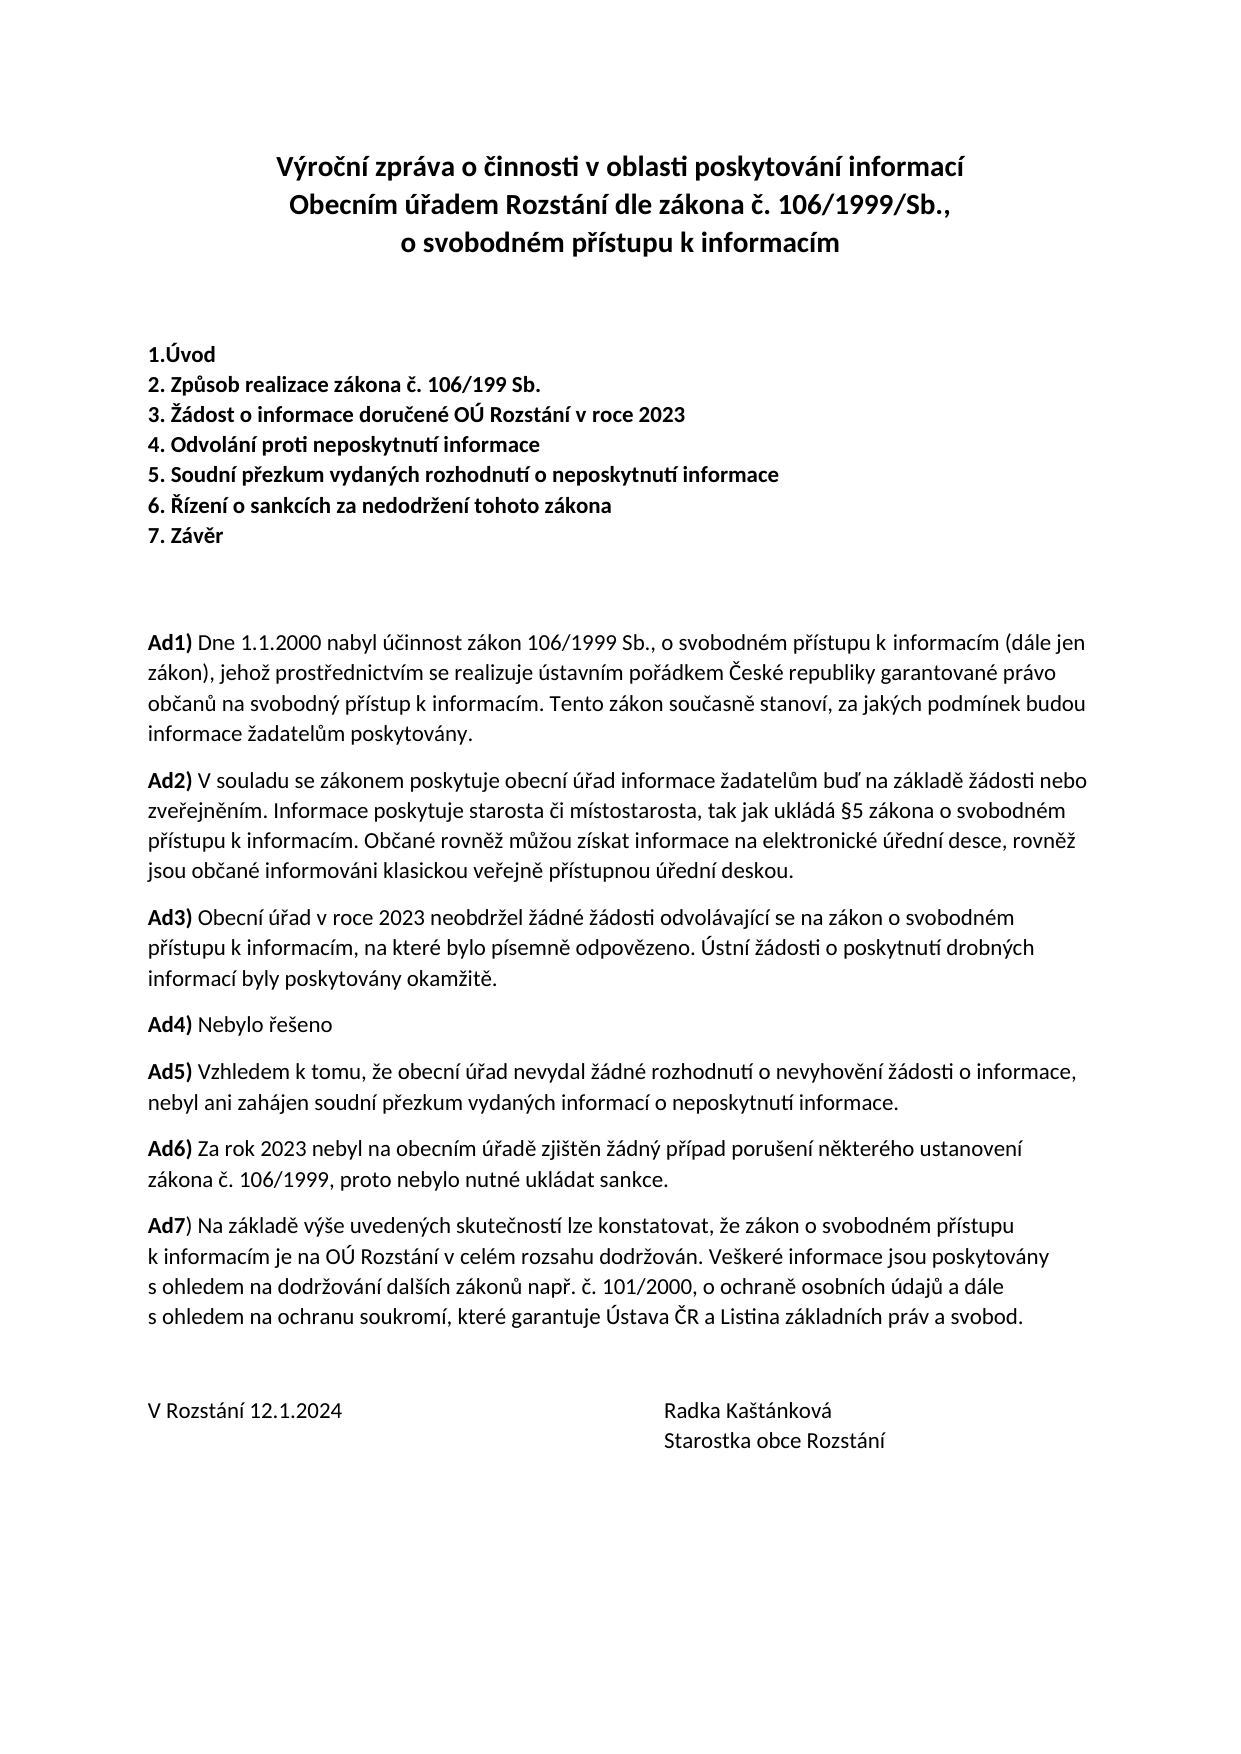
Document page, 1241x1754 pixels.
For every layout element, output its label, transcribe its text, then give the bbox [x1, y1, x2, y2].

text Ad6) Za rok 2023 nebyl na obecním úřadě zjištěn žádný případ porušení některého ustanovení zákona č. 106/1999, proto nebylo nutné ukládat sankce. [148, 1134, 1093, 1193]
text 6. Řízení o sankcích za nedodržení tohoto zákona [148, 491, 1093, 519]
text V Rozstání 12.1.2024 Radka Kaštánková [148, 1396, 1093, 1424]
text Výroční zpráva o činnosti v oblasti poskytování informací [148, 148, 1093, 183]
text Ad7) Na základě výše uvedených skutečností lze konstatovat, že zákon o svobodném přístupu k informacím je na OÚ Rozstání v celém rozsahu dodržován. Veškeré informace jsou poskytovány s ohledem na dodržování dalších zákonů např. č. 101/2000, o ochraně osobních údajů a dále s ohledem na ochranu soukromí, které garantuje Ústava ČR a Listina základních práv a svobod. [148, 1212, 1093, 1330]
text Ad3) Obecní úřad v roce 2023 neobdržel žádné žádosti odvolávající se na zákon o svobodném přístupu k informacím, na které bylo písemně odpovězeno. Ústní žádosti o poskytnutí drobných informací byly poskytovány okamžitě. [148, 903, 1093, 992]
text 4. Odvolání proti neposkytnutí informace [148, 430, 1093, 458]
text Starostka obce Rozstání [148, 1426, 1093, 1454]
text 1.Úvod [148, 340, 1093, 368]
text 3. Žádost o informace doručené OÚ Rozstání v roce 2023 [148, 400, 1093, 428]
text Ad2) V souladu se zákonem poskytuje obecní úřad informace žadatelům buď na základě žádosti nebo zveřejněním. Informace poskytuje starosta či místostarosta, tak jak ukládá §5 zákona o svobodném přístupu k informacím. Občané rovněž můžou získat informace na elektronické úřední desce, rovněž jsou občané informováni klasickou veřejně přístupnou úřední deskou. [148, 766, 1093, 884]
text Ad4) Nebylo řešeno [148, 1011, 1093, 1039]
text Ad1) Dne 1.1.2000 nabyl účinnost zákon 106/1999 Sb., o svobodném přístupu k informacím (dále jen zákon), jehož prostřednictvím se realizuje ústavním pořádkem České republiky garantované právo občanů na svobodný přístup k informacím. Tento zákon současně stanoví, za jakých podmínek budou informace žadatelům poskytovány. [148, 628, 1093, 747]
text 2. Způsob realizace zákona č. 106/199 Sb. [148, 370, 1093, 398]
text 7. Závěr [148, 521, 1093, 549]
text o svobodném přístupu k informacím [148, 224, 1093, 260]
text 5. Soudní přezkum vydaných rozhodnutí o neposkytnutí informace [148, 461, 1093, 489]
text Obecním úřadem Rozstání dle zákona č. 106/1999/Sb., [148, 186, 1093, 222]
text Ad5) Vzhledem k tomu, že obecní úřad nevydal žádné rozhodnutí o nevyhovění žádosti o informace, nebyl ani zahájen soudní přezkum vydaných informací o neposkytnutí informace. [148, 1057, 1093, 1116]
